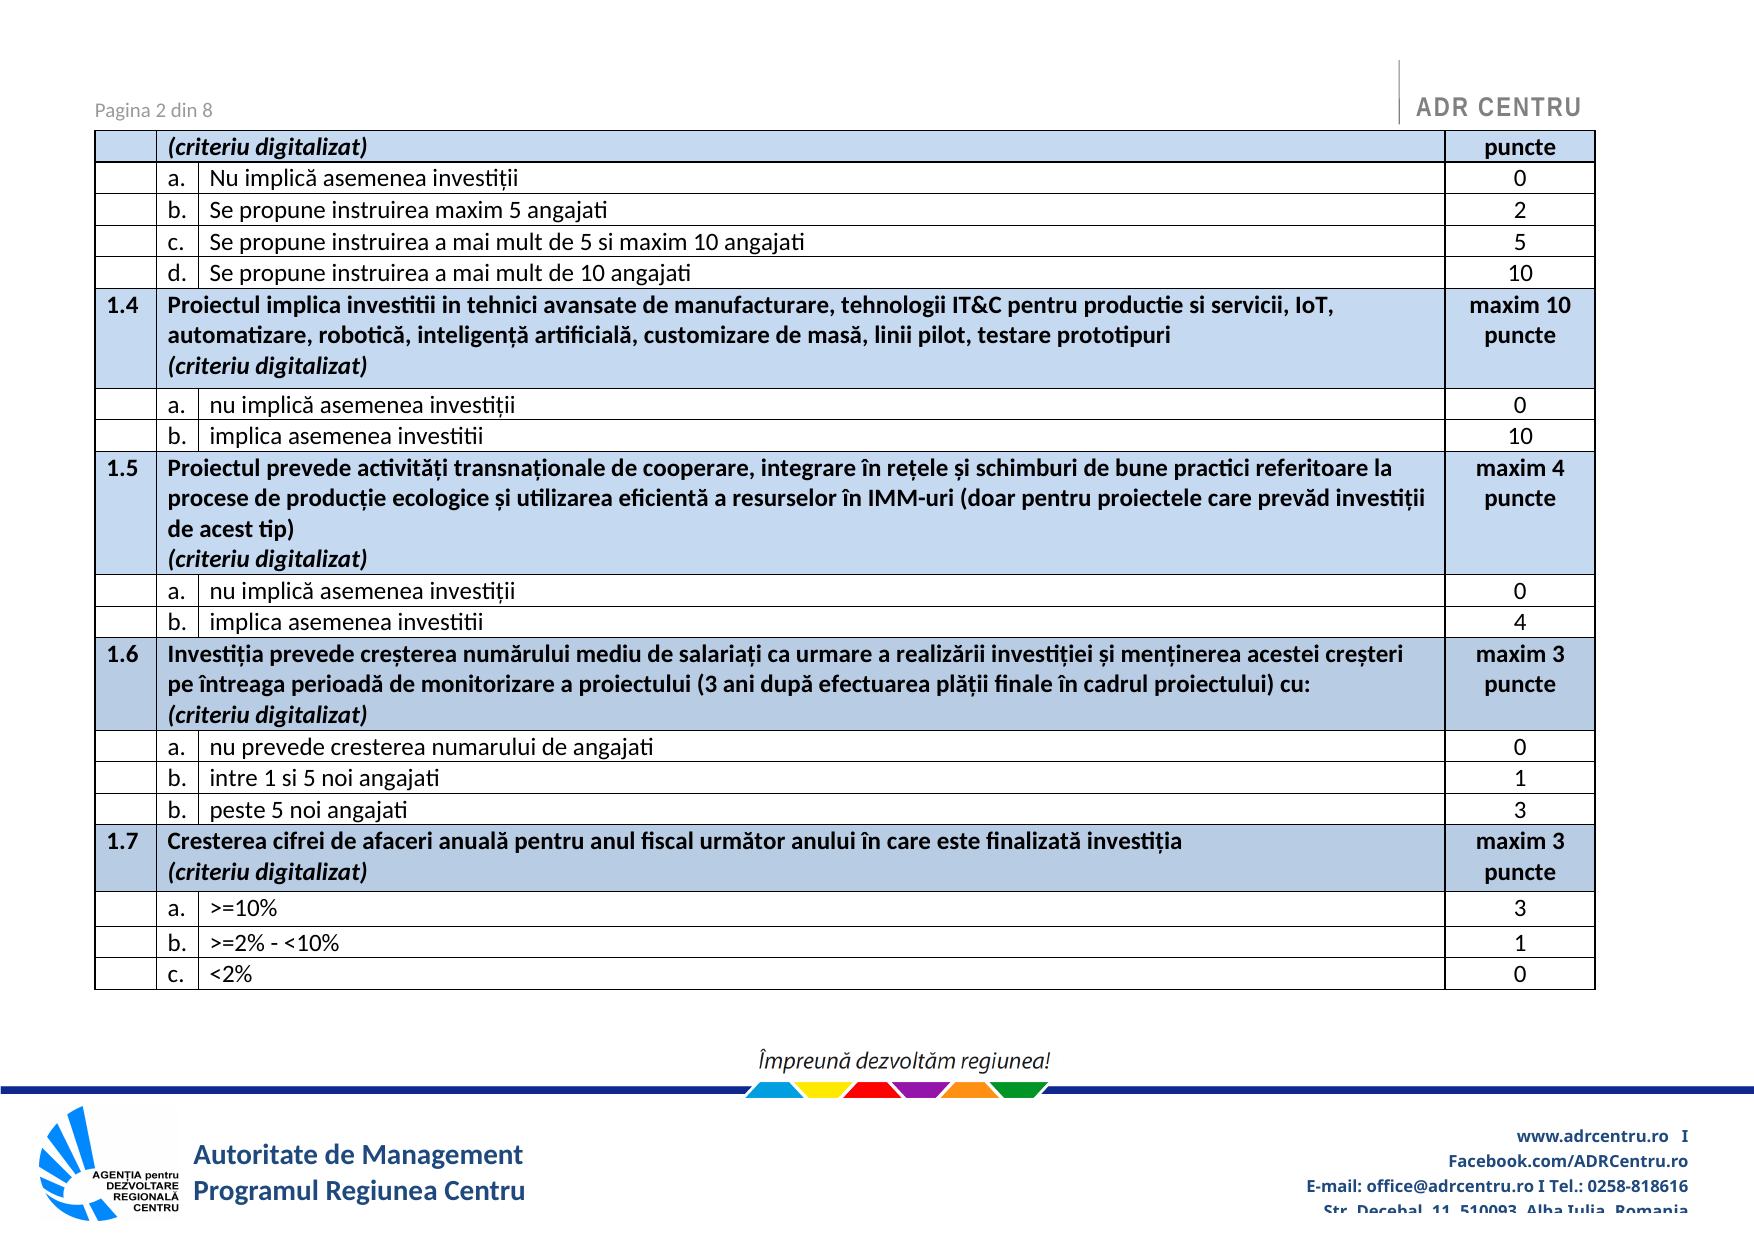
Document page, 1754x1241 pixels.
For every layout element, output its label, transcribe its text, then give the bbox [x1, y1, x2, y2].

table_cell [96, 927, 156, 957]
table_cell 2 [1446, 194, 1594, 224]
table_cell nu implică asemenea investiții [199, 575, 1444, 606]
table_cell b. [157, 607, 198, 637]
table_cell [96, 420, 156, 451]
table_cell c. [157, 226, 198, 256]
table_cell Proiectul implica investiții in instruirea angajaților (criteriu digitalizat) [157, 131, 1444, 161]
table_cell maxim 3 puncte [1446, 638, 1594, 730]
table_cell intre 1 si 5 noi angajati [199, 762, 1444, 793]
table_cell b. [157, 194, 198, 224]
table_cell 0 [1446, 731, 1594, 761]
table_cell Proiectul implica investitii in tehnici avansate de manufacturare, tehnologii IT&C pentru productie si servicii, IoT, automatizare, robotică, inteligență artificială, customizare de masă, linii pilot, testare prototipuri (criteriu digitalizat) [157, 289, 1444, 388]
table_cell 1.5 [96, 452, 156, 574]
table_cell a. [157, 731, 198, 761]
picture [745, 1047, 1064, 1074]
table_cell [96, 794, 156, 824]
table_cell maxim 10 puncte [1446, 131, 1594, 161]
table_cell 1.4 [96, 289, 156, 388]
table_cell 0 [1446, 575, 1594, 606]
table_cell 0 [1446, 958, 1594, 989]
table_cell a. [157, 575, 198, 606]
table_cell 1 [1446, 927, 1594, 957]
table_cell 4 [1446, 607, 1594, 637]
table_cell 3 [1446, 794, 1594, 824]
picture [0, 1082, 758, 1098]
table_cell implica asemenea investitii [199, 607, 1444, 637]
table_cell 10 [1446, 420, 1594, 451]
table_cell 1.7 [96, 825, 156, 891]
table_cell Nu implică asemenea investiții [199, 163, 1444, 193]
table_cell [96, 163, 156, 193]
table_cell [96, 257, 156, 288]
table_cell 0 [1446, 163, 1594, 193]
table_cell 0 [1446, 389, 1594, 419]
table_cell 1.6 [96, 638, 156, 730]
table_cell 10 [1446, 257, 1594, 288]
table_cell 1 [1446, 762, 1594, 793]
table_cell peste 5 noi angajati [199, 794, 1444, 824]
table_cell maxim 3 puncte [1446, 825, 1594, 891]
picture [791, 1082, 1754, 1098]
table_cell b. [157, 420, 198, 451]
table_cell >=2% - <10% [199, 927, 1444, 957]
table_cell b. [157, 927, 198, 957]
table_cell maxim 4 puncte [1446, 452, 1594, 574]
table_cell Se propune instruirea a mai mult de 5 si maxim 10 angajati [199, 226, 1444, 256]
table_cell [96, 762, 156, 793]
picture [39, 1106, 179, 1221]
table_cell [96, 575, 156, 606]
table_cell nu implică asemenea investiții [199, 389, 1444, 419]
table_cell Investiția prevede creșterea numărului mediu de salariați ca urmare a realizării investiției și menținerea acestei creșteri pe întreaga perioadă de monitorizare a proiectului (3 ani după efectuarea plății finale în cadrul proiectului) cu: (criteriu digitalizat) [157, 638, 1444, 730]
table_cell maxim 10 puncte [1446, 289, 1594, 388]
table_cell nu prevede cresterea numarului de angajati [199, 731, 1444, 761]
table_cell [96, 958, 156, 989]
table_cell [96, 892, 156, 926]
table_cell b. [157, 794, 198, 824]
table_cell [96, 389, 156, 419]
table_cell 1.3 [96, 131, 156, 161]
table_cell a. [157, 163, 198, 193]
table_cell 3 [1446, 892, 1594, 926]
table_cell >=10% [199, 892, 1444, 926]
table_cell Proiectul prevede activități transnaționale de cooperare, integrare în rețele și schimburi de bune practici referitoare la procese de producție ecologice și utilizarea eficientă a resurselor în IMM-uri (doar pentru proiectele care prevăd investiții de acest tip) (criteriu digitalizat) [157, 452, 1444, 574]
table_cell b. [157, 762, 198, 793]
table_cell <2% [199, 958, 1444, 989]
table_cell [96, 194, 156, 224]
table_cell 5 [1446, 226, 1594, 256]
table_cell a. [157, 389, 198, 419]
table_cell Cresterea cifrei de afaceri anuală pentru anul fiscal următor anului în care este finalizată investiția (criteriu digitalizat) [157, 825, 1444, 891]
table_cell Se propune instruirea a mai mult de 10 angajati [199, 257, 1444, 288]
table_cell [96, 607, 156, 637]
table_cell [96, 226, 156, 256]
table_cell d. [157, 257, 198, 288]
table_cell Se propune instruirea maxim 5 angajati [199, 194, 1444, 224]
table_cell [96, 731, 156, 761]
table_cell implica asemenea investitii [199, 420, 1444, 451]
table_cell a. [157, 892, 198, 926]
table_cell c. [157, 958, 198, 989]
